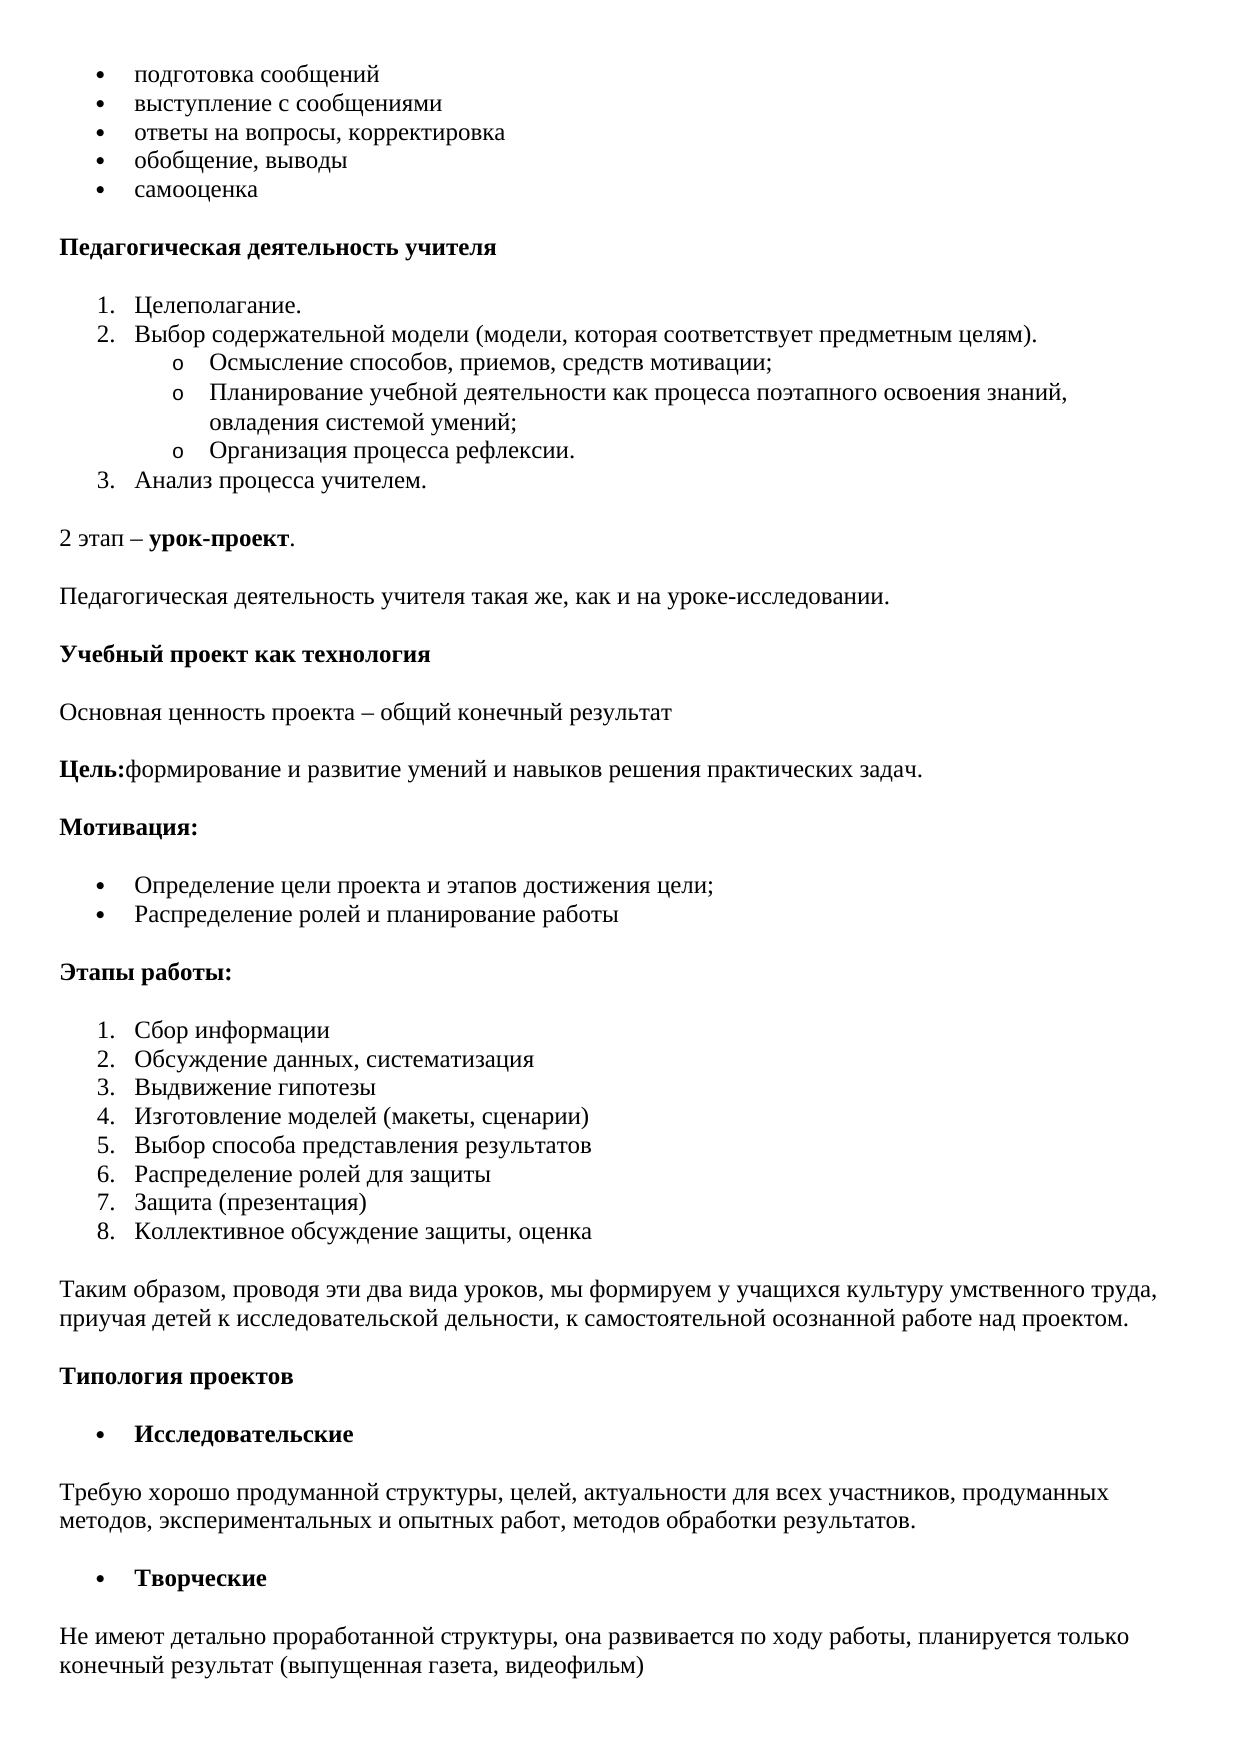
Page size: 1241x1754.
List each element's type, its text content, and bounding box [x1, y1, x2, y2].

text Основная ценность проекта – общий конечный результат [59, 697, 1181, 725]
list Определение цели проекта и этапов достижения цели; [97, 870, 1181, 899]
list Выбор способа представления результатов [97, 1130, 1181, 1159]
list Выдвижение гипотезы [97, 1072, 1181, 1101]
list Исследовательские [97, 1419, 1181, 1447]
text Мотивация: [59, 812, 1181, 841]
list Обсуждение данных, систематизация [97, 1044, 1181, 1072]
list подготовка сообщений [97, 59, 1181, 88]
list Творческие [97, 1563, 1181, 1592]
list Организация процесса рефлексии. [172, 435, 1181, 465]
list Изготовление моделей (макеты, сценарии) [97, 1101, 1181, 1130]
list Осмысление способов, приемов, средств мотивации; [172, 347, 1181, 377]
list Распределение ролей и планирование работы [97, 899, 1181, 928]
text Педагогическая деятельность учителя [59, 232, 1181, 261]
list обобщение, выводы [97, 145, 1181, 174]
text Педагогическая деятельность учителя такая же, как и на уроке-исследовании. [59, 581, 1181, 609]
list Сбор информации [97, 1015, 1181, 1044]
list Выбор содержательной модели (модели, которая соответствует предметным целям). [97, 319, 1181, 347]
list выступление с сообщениями [97, 88, 1181, 117]
list Целеполагание. [97, 290, 1181, 319]
list ответы на вопросы, корректировка [97, 117, 1181, 145]
text Учебный проект как технология [59, 639, 1181, 667]
list Планирование учебной деятельности как процесса поэтапного освоения знаний, овладения системой умений; [172, 377, 1181, 435]
text 2 этап – урок-проект. [59, 523, 1181, 552]
list Защита (презентация) [97, 1187, 1181, 1216]
text Типология проектов [59, 1361, 1181, 1389]
list Анализ процесса учителем. [97, 465, 1181, 494]
text Цель:формирование и развитие умений и навыков решения практических задач. [59, 754, 1181, 783]
text Таким образом, проводя эти два вида уроков, мы формируем у учащихся культуру умственного труда, приучая детей к исследовательской дельности, к самостоятельной осознанной работе над проектом. [59, 1274, 1181, 1332]
list Распределение ролей для защиты [97, 1159, 1181, 1187]
text Требую хорошо продуманной структуры, целей, актуальности для всех участников, продуманных методов, экспериментальных и опытных работ, методов обработки результатов. [59, 1477, 1181, 1534]
list самооценка [97, 174, 1181, 203]
list Коллективное обсуждение защиты, оценка [97, 1216, 1181, 1245]
text Не имеют детально проработанной структуры, она развивается по ходу работы, планируется только конечный результат (выпущенная газета, видеофильм) [59, 1621, 1181, 1679]
text Этапы работы: [59, 957, 1181, 986]
